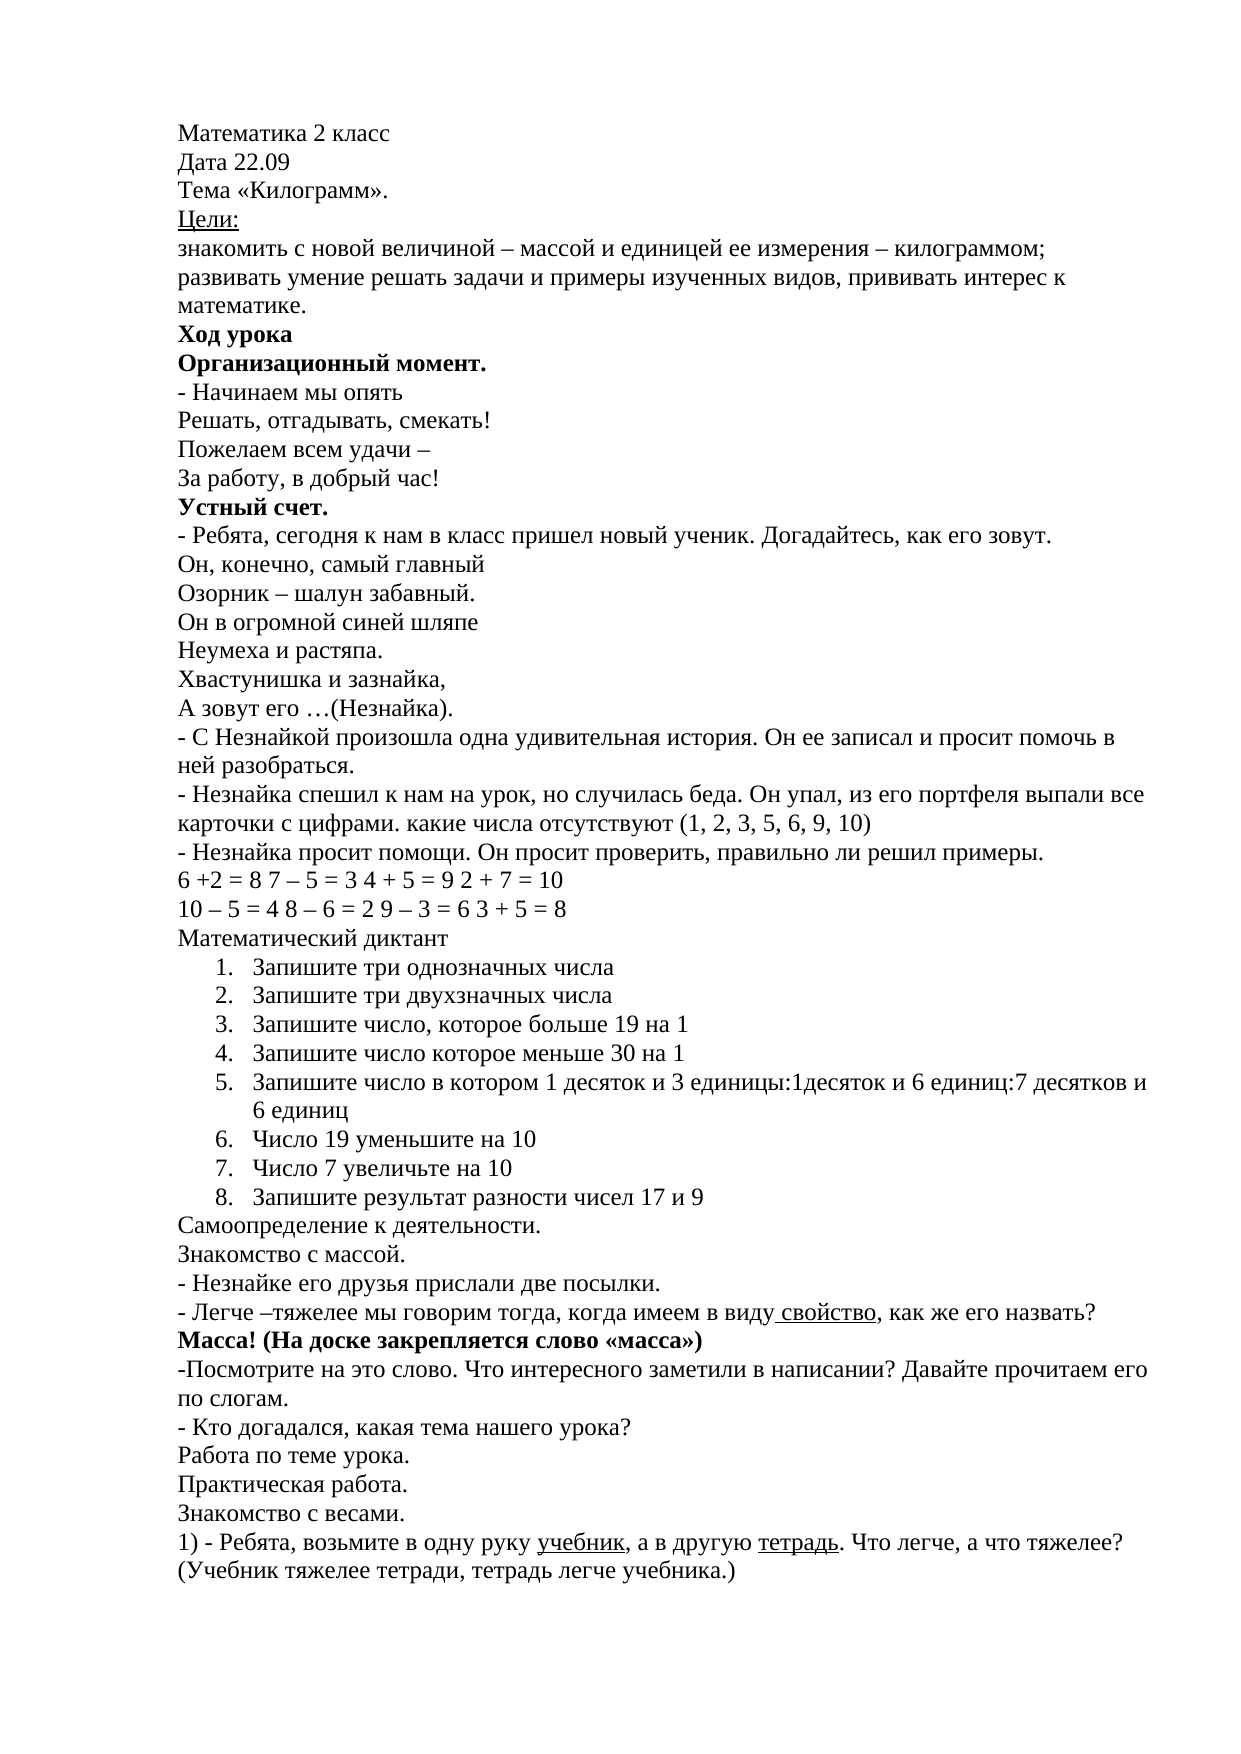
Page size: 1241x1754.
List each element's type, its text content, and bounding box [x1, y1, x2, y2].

text Ход урока [177, 319, 1152, 348]
text - Незнайке его друзья прислали две посылки. [177, 1268, 1152, 1297]
list Запишите число в котором 1 десяток и 3 единицы:1десяток и 6 единиц:7 десятков и 6 единиц [215, 1067, 1152, 1124]
list Запишите число которое меньше 30 на 1 [215, 1038, 1152, 1067]
text - Легче –тяжелее мы говорим тогда, когда имеем в виду свойство, как же его назвать? Масса! (На доске закрепляется слово «масса») [177, 1297, 1152, 1354]
text Цели: [177, 204, 1152, 233]
list Число 7 увеличьте на 10 [215, 1153, 1152, 1182]
text - Незнайка просит помощи. Он просит проверить, правильно ли решил примеры. [177, 837, 1152, 866]
text А зовут его …(Незнайка). [177, 693, 1152, 722]
text Тема «Килограмм». [177, 176, 1152, 204]
text -Посмотрите на это слово. Что интересного заметили в написании? Давайте прочитаем его по слогам. [177, 1354, 1152, 1412]
text Устный счет. [177, 492, 1152, 521]
text Решать, отгадывать, смекать! [177, 406, 1152, 434]
text Хвастунишка и зазнайка, [177, 664, 1152, 693]
text знакомить с новой величиной – массой и единицей ее измерения – килограммом; развивать умение решать задачи и примеры изученных видов, прививать интерес к математике. [177, 233, 1152, 319]
text Озорник – шалун забавный. [177, 578, 1152, 607]
text - С Незнайкой произошла одна удивительная история. Он ее записал и просит помочь в ней разобраться. [177, 722, 1152, 779]
text За работу, в добрый час! [177, 463, 1152, 492]
list Запишите три однозначных числа [215, 952, 1152, 981]
text Практическая работа. [177, 1469, 1152, 1498]
text Он, конечно, самый главный [177, 549, 1152, 578]
text - Незнайка спешил к нам на урок, но случилась беда. Он упал, из его портфеля выпали все карточки с цифрами. какие числа отсутствуют (1, 2, 3, 5, 6, 9, 10) [177, 779, 1152, 837]
text Самоопределение к деятельности. [177, 1211, 1152, 1239]
text Он в огромной синей шляпе [177, 607, 1152, 636]
text Работа по теме урока. [177, 1441, 1152, 1469]
text - Ребята, сегодня к нам в класс пришел новый ученик. Догадайтесь, как его зовут. [177, 521, 1152, 549]
list Запишите результат разности чисел 17 и 9 [215, 1182, 1152, 1211]
text Неумеха и растяпа. [177, 636, 1152, 664]
text Знакомство с массой. [177, 1239, 1152, 1268]
text Знакомство с весами. [177, 1498, 1152, 1527]
text Математика 2 класс [177, 118, 1152, 147]
text Дата 22.09 [177, 147, 1152, 176]
list Число 19 уменьшите на 10 [215, 1124, 1152, 1153]
text 1) - Ребята, возьмите в одну руку учебник, а в другую тетрадь. Что легче, а что тяжелее?(Учебник тяжелее тетради, тетрадь легче учебника.) [177, 1527, 1152, 1584]
text Математический диктант [177, 923, 1152, 952]
list Запишите число, которое больше 19 на 1 [215, 1009, 1152, 1038]
text Организационный момент. [177, 348, 1152, 377]
text - Кто догадался, какая тема нашего урока? [177, 1412, 1152, 1441]
list Запишите три двухзначных числа [215, 981, 1152, 1009]
text 6 +2 = 8 7 – 5 = 3 4 + 5 = 9 2 + 7 = 10 [177, 866, 1152, 894]
text - Начинаем мы опять [177, 377, 1152, 406]
text 10 – 5 = 4 8 – 6 = 2 9 – 3 = 6 3 + 5 = 8 [177, 894, 1152, 923]
text Пожелаем всем удачи – [177, 434, 1152, 463]
